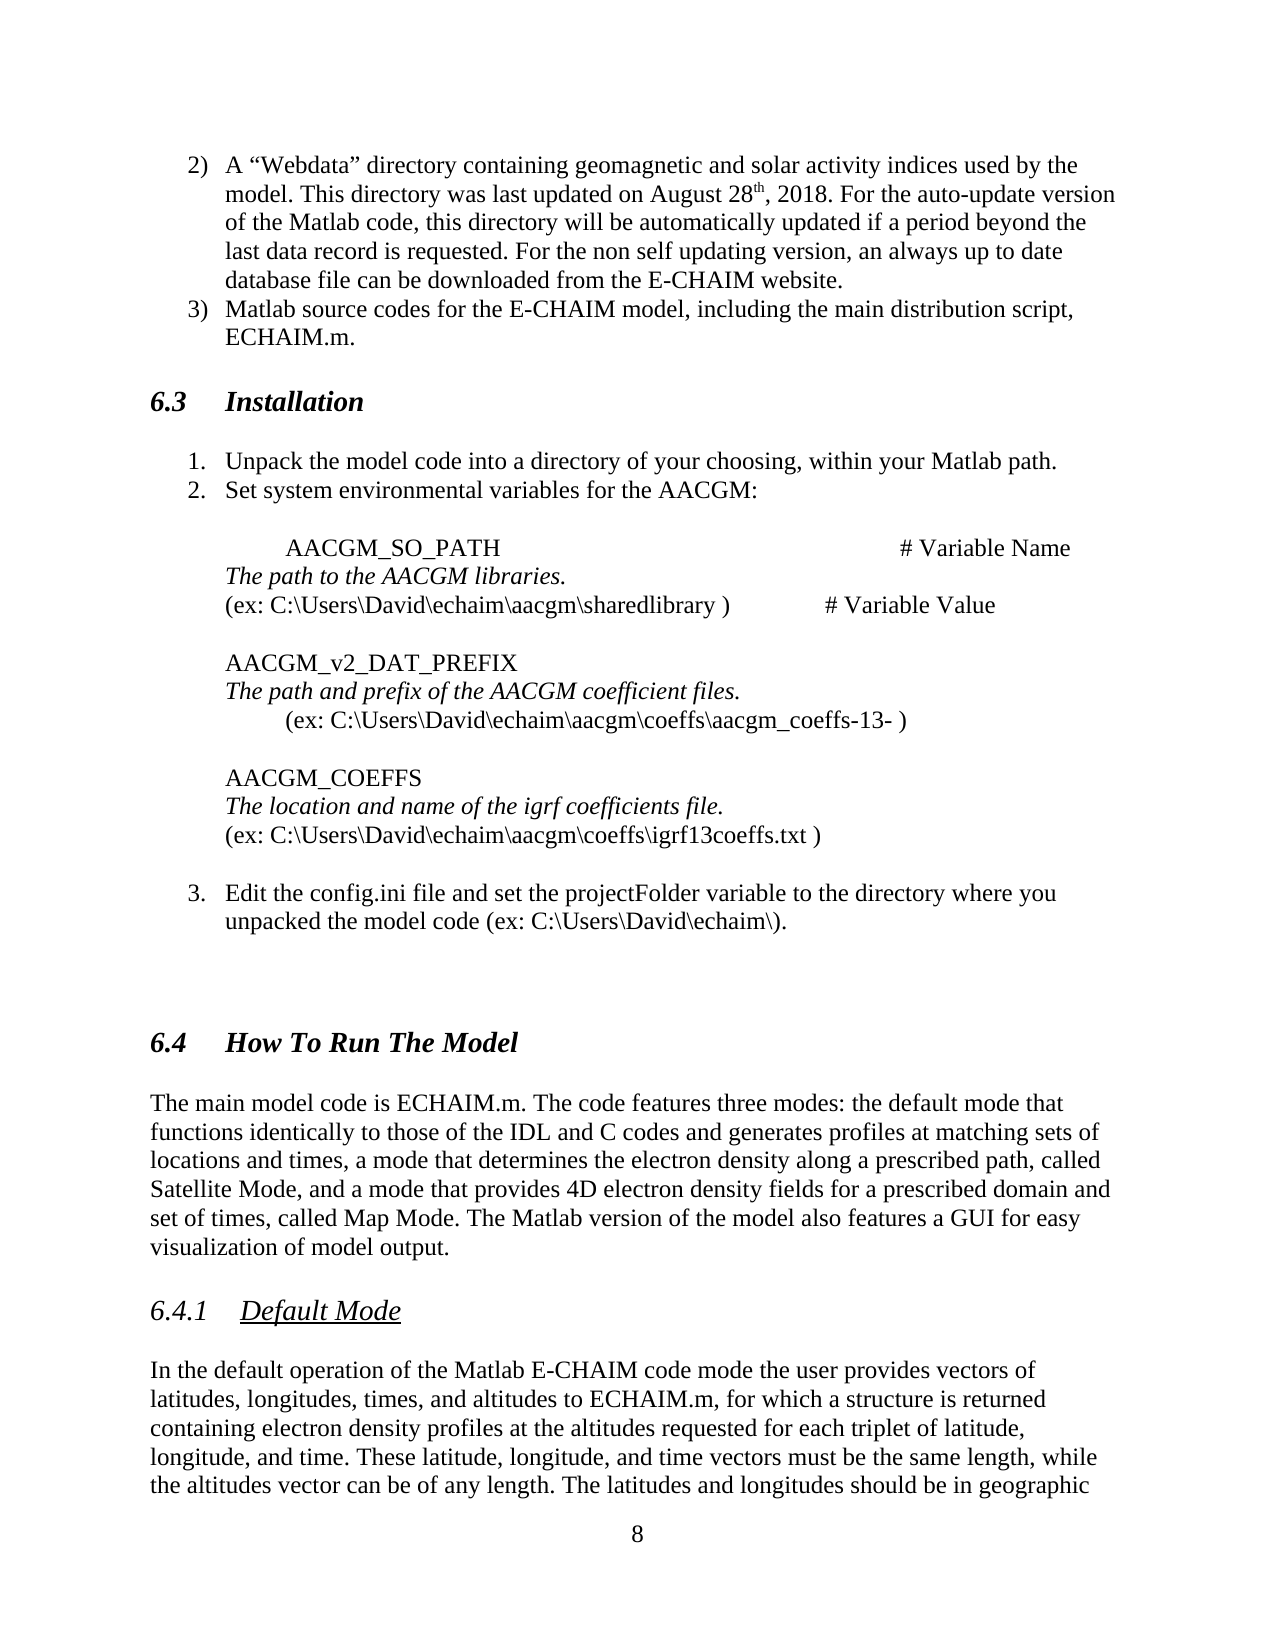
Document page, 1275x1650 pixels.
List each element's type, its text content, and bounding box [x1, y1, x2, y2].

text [150, 1356, 1125, 1499]
text The main model code is ECHAIM.m. The code features three modes: the default mode that functions identically to those of the IDL and C codes and generates profiles at matching sets of locations and times, a mode that determines the electron density along a prescribed path, called Satellite Mode, and a mode that provides 4D electron density fields for a prescribed domain and set of times, called Map Mode. The Matlab version of the model also features a GUI for easy visualization of model output. [150, 1088, 1125, 1260]
text The path and prefix of the AACGM coefficient files. [150, 676, 1125, 705]
list Set system environmental variables for the AACGM: [187, 475, 1125, 504]
text (ex: C:\Users\David\echaim\aacgm\coeffs\igrf13coeffs.txt ) [150, 820, 1125, 849]
text The path to the AACGM libraries. [150, 561, 1125, 590]
list A “Webdata” directory containing geomagnetic and solar activity indices used by the model. This directory was last updated on August 28th, 2018. For the auto-update version of the Matlab code, this directory will be automatically updated if a period beyond the last data record is requested. For the non self updating version, an always up to date database file can be downloaded from the E-CHAIM website. [187, 150, 1125, 294]
list Unpack the model code into a directory of your choosing, within your Matlab path. [187, 446, 1125, 475]
text (ex: C:\Users\David\echaim\aacgm\sharedlibrary ) # Variable Value [150, 590, 1125, 619]
subtitle How To Run The Model [150, 1026, 1125, 1059]
text AACGM_v2_DAT_PREFIX [150, 648, 1125, 676]
list Edit the config.ini file and set the projectFolder variable to the directory where you unpacked the model code (ex: C:\Users\David\echaim\). [187, 878, 1125, 935]
list Matlab source codes for the E-CHAIM model, including the main distribution script, ECHAIM.m. [187, 294, 1125, 351]
subtitle Installation [150, 384, 1125, 418]
text (ex: C:\Users\David\echaim\aacgm\coeffs\aacgm_coeffs-13- ) [210, 705, 1125, 734]
text AACGM_SO_PATH # Variable Name [210, 533, 1125, 561]
text The location and name of the igrf coefficients file. [150, 791, 1125, 820]
subtitle Default Mode [150, 1293, 1125, 1327]
text AACGM_COEFFS [150, 763, 1125, 791]
